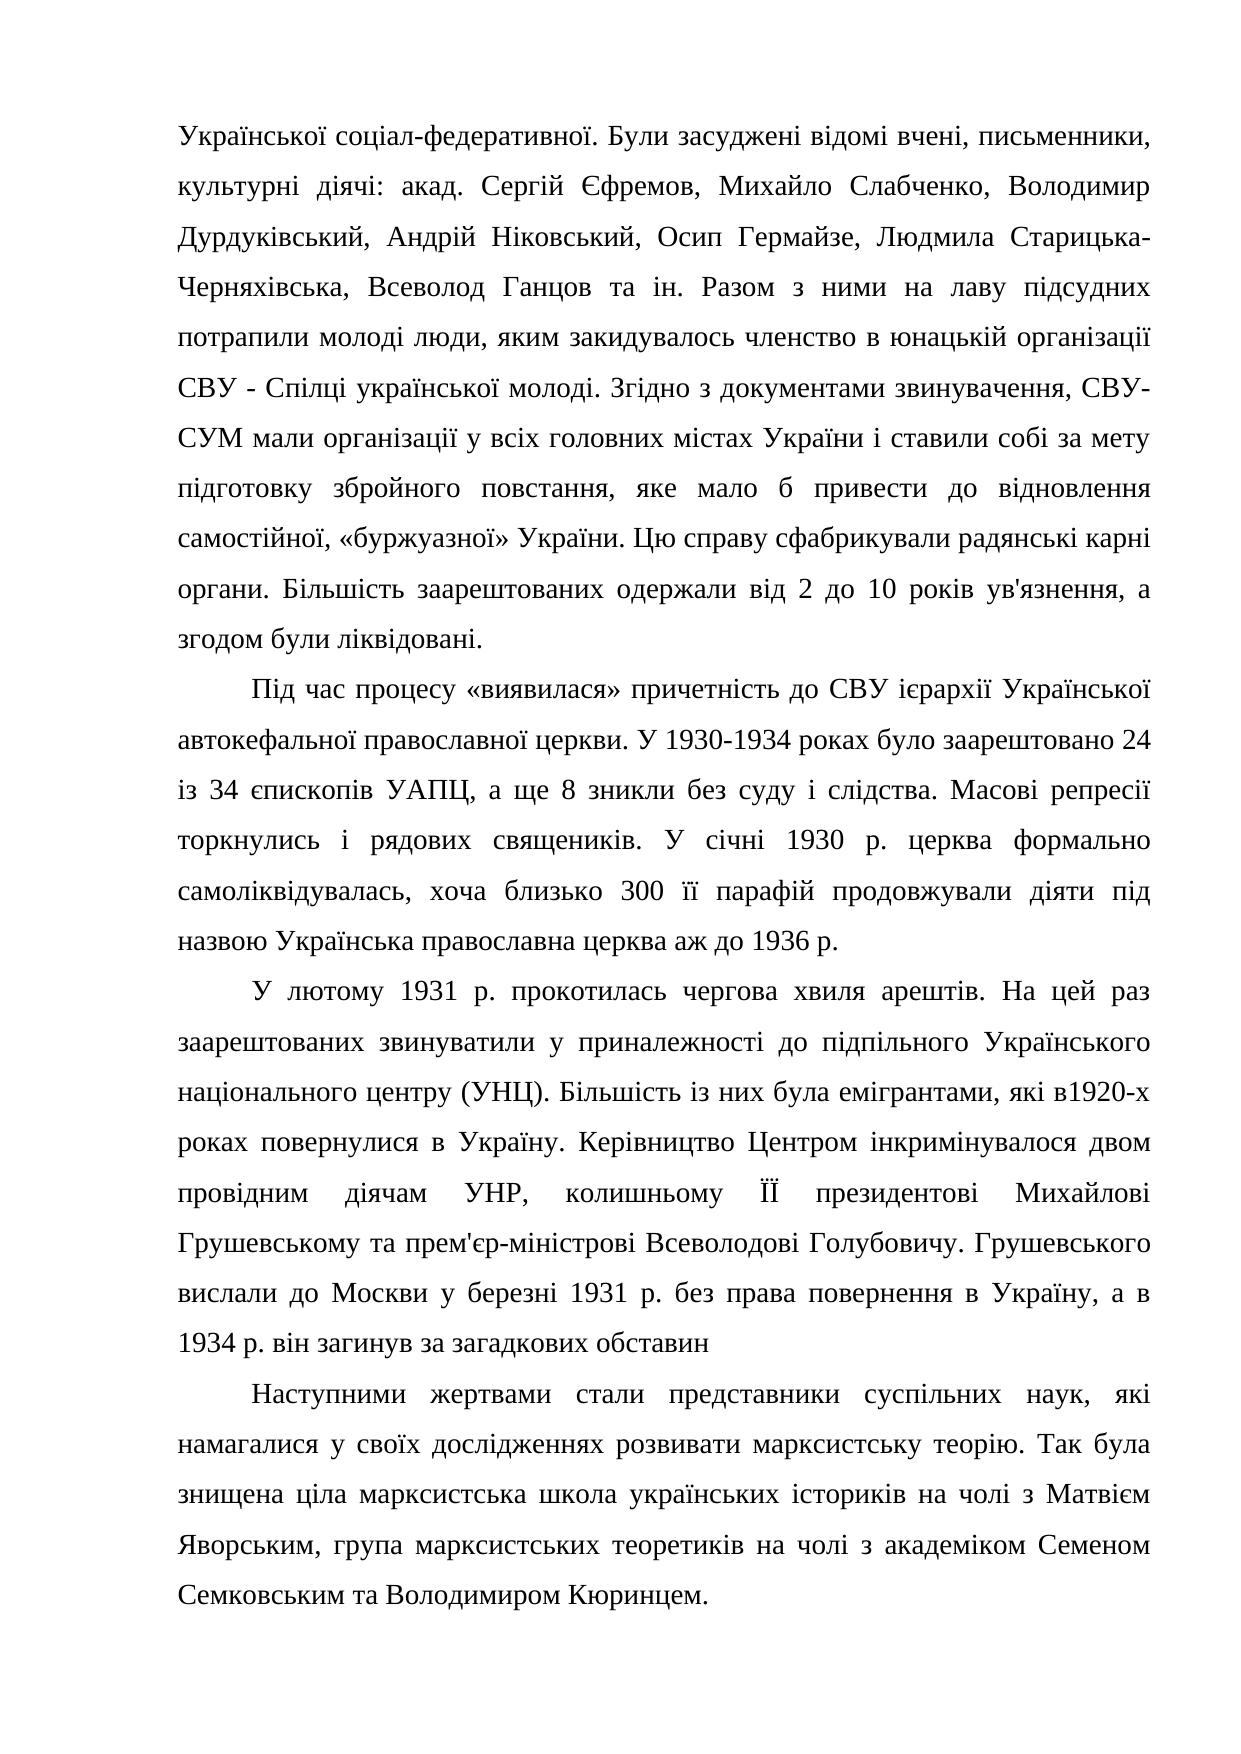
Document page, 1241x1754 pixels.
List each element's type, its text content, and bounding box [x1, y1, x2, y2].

text У лютому 1931 р. прокотилась чергова хвиля арештів. На цей раз заарештованих звинуватили у приналежності до підпільного Українського національного центру (УНЦ). Більшість із них була емігрантами, які в1920-х роках повернулися в Україну. Керівництво Центром інкримінувалося двом провідним діячам УНР, колишньому ЇЇ президентові Михайлові Грушевському та прем'єр-міністрові Всеволодові Голубовичу. Грушевського вислали до Москви у березні 1931 р. без права повернення в Україну, а в 1934 р. він загинув за загадкових обставин [177, 973, 1152, 1359]
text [177, 118, 1152, 655]
text Наступними жертвами стали представники суспільних наук, які намагалися у своїх дослідженнях розвивати марксистську теорію. Так була знищена ціла марксистська школа українських істориків на чолі з Матвієм Яворським, група марксистських теоретиків на чолі з академіком Семеном Семковським та Володимиром Кюринцем. [177, 1376, 1152, 1611]
text Під час процесу «виявилася» причетність до СВУ ієрархії Української автокефальної православної церкви. У 1930-1934 роках було заарештовано 24 із 34 єпископів УАПЦ, а ще 8 зникли без суду і слідства. Масові репресії торкнулись і рядових священиків. У січні 1930 р. церква формально самоліквідувалась, хоча близько 300 її парафій продовжували діяти під назвою Українська православна церква аж до 1936 р. [177, 672, 1152, 957]
